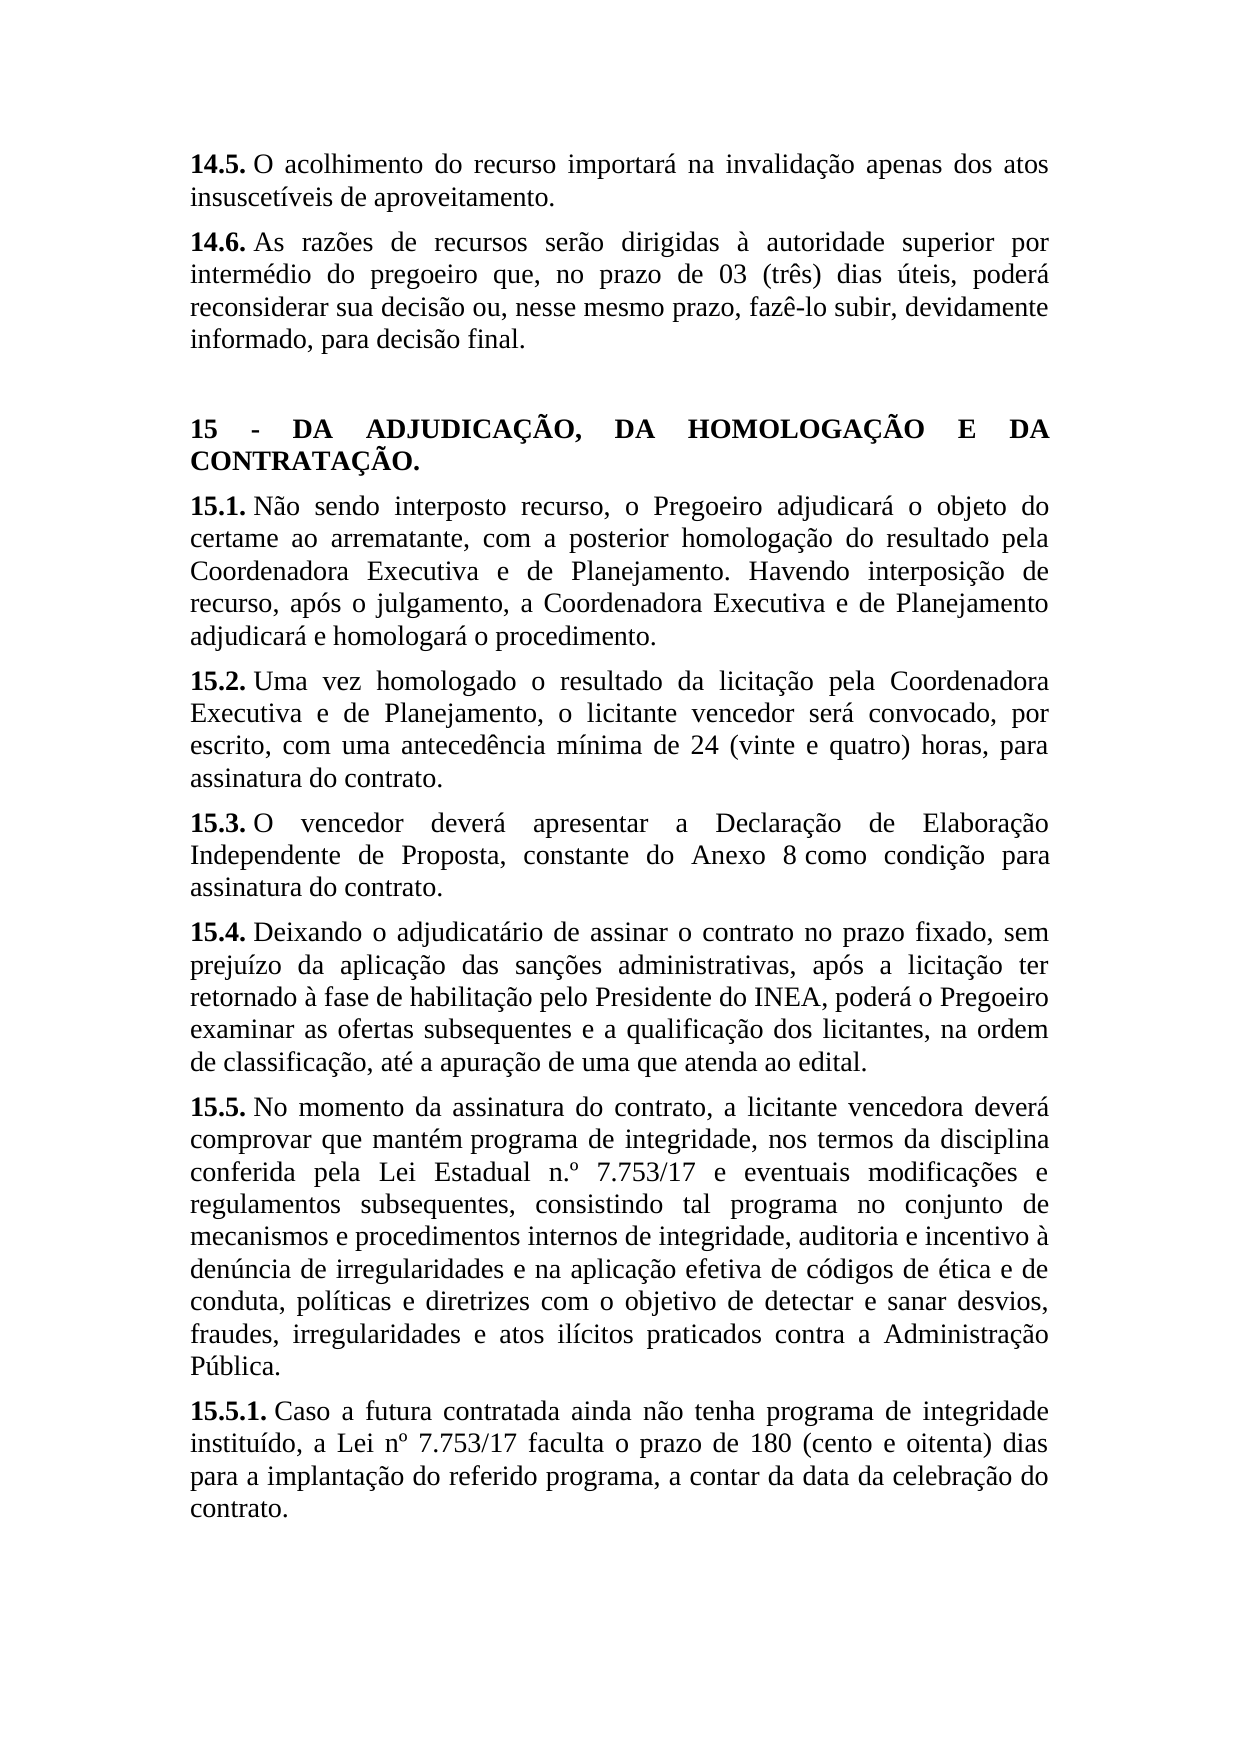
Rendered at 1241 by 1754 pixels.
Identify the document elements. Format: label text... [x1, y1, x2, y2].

text 15.1. Não sendo interposto recurso, o Pregoeiro adjudicará o objeto do certame ao arrematante, com a posterior homologação do resultado pela Coordenadora Executiva e de Planejamento. Havendo interposição de recurso, após o julgamento, a Coordenadora Executiva e de Planejamento adjudicará e homologará o procedimento. [190, 489, 1051, 651]
text 15.4. Deixando o adjudicatário de assinar o contrato no prazo fixado, sem prejuízo da aplicação das sanções administrativas, após a licitação ter retornado à fase de habilitação pelo Presidente do INEA, poderá o Pregoeiro examinar as ofertas subsequentes e a qualificação dos licitantes, na ordem de classificação, até a apuração de uma que atenda ao edital. [190, 915, 1051, 1077]
text 15.5. No momento da assinatura do contrato, a licitante vencedora deverá comprovar que mantém programa de integridade, nos termos da disciplina conferida pela Lei Estadual n.º 7.753/17 e eventuais modificações e regulamentos subsequentes, consistindo tal programa no conjunto de mecanismos e procedimentos internos de integridade, auditoria e incentivo à denúncia de irregularidades e na aplicação efetiva de códigos de ética e de conduta, políticas e diretrizes com o objetivo de detectar e sanar desvios, fraudes, irregularidades e atos ilícitos praticados contra a Administração Pública. [190, 1090, 1051, 1381]
text 15.5.1. Caso a futura contratada ainda não tenha programa de integridade instituído, a Lei nº 7.753/17 faculta o prazo de 180 (cento e oitenta) dias para a implantação do referido programa, a contar da data da celebração do contrato. [190, 1394, 1051, 1523]
text 15.2. Uma vez homologado o resultado da licitação pela Coordenadora Executiva e de Planejamento, o licitante vencedor será convocado, por escrito, com uma antecedência mínima de 24 (vinte e quatro) horas, para assinatura do contrato. [190, 664, 1051, 793]
text 14.6. As razões de recursos serão dirigidas à autoridade superior por intermédio do pregoeiro que, no prazo de 03 (três) dias úteis, poderá reconsiderar sua decisão ou, nesse mesmo prazo, fazê-lo subir, devidamente informado, para decisão final. [190, 225, 1051, 354]
text 15 - DA ADJUDICAÇÃO, DA HOMOLOGAÇÃO E DA CONTRATAÇÃO. [190, 412, 1051, 477]
text 14.5. O acolhimento do recurso importará na invalidação apenas dos atos insuscetíveis de aproveitamento. [190, 148, 1051, 212]
text 15.3. O vencedor deverá apresentar a Declaração de Elaboração Independente de Proposta, constante do Anexo 8 como condição para assinatura do contrato. [190, 806, 1051, 903]
